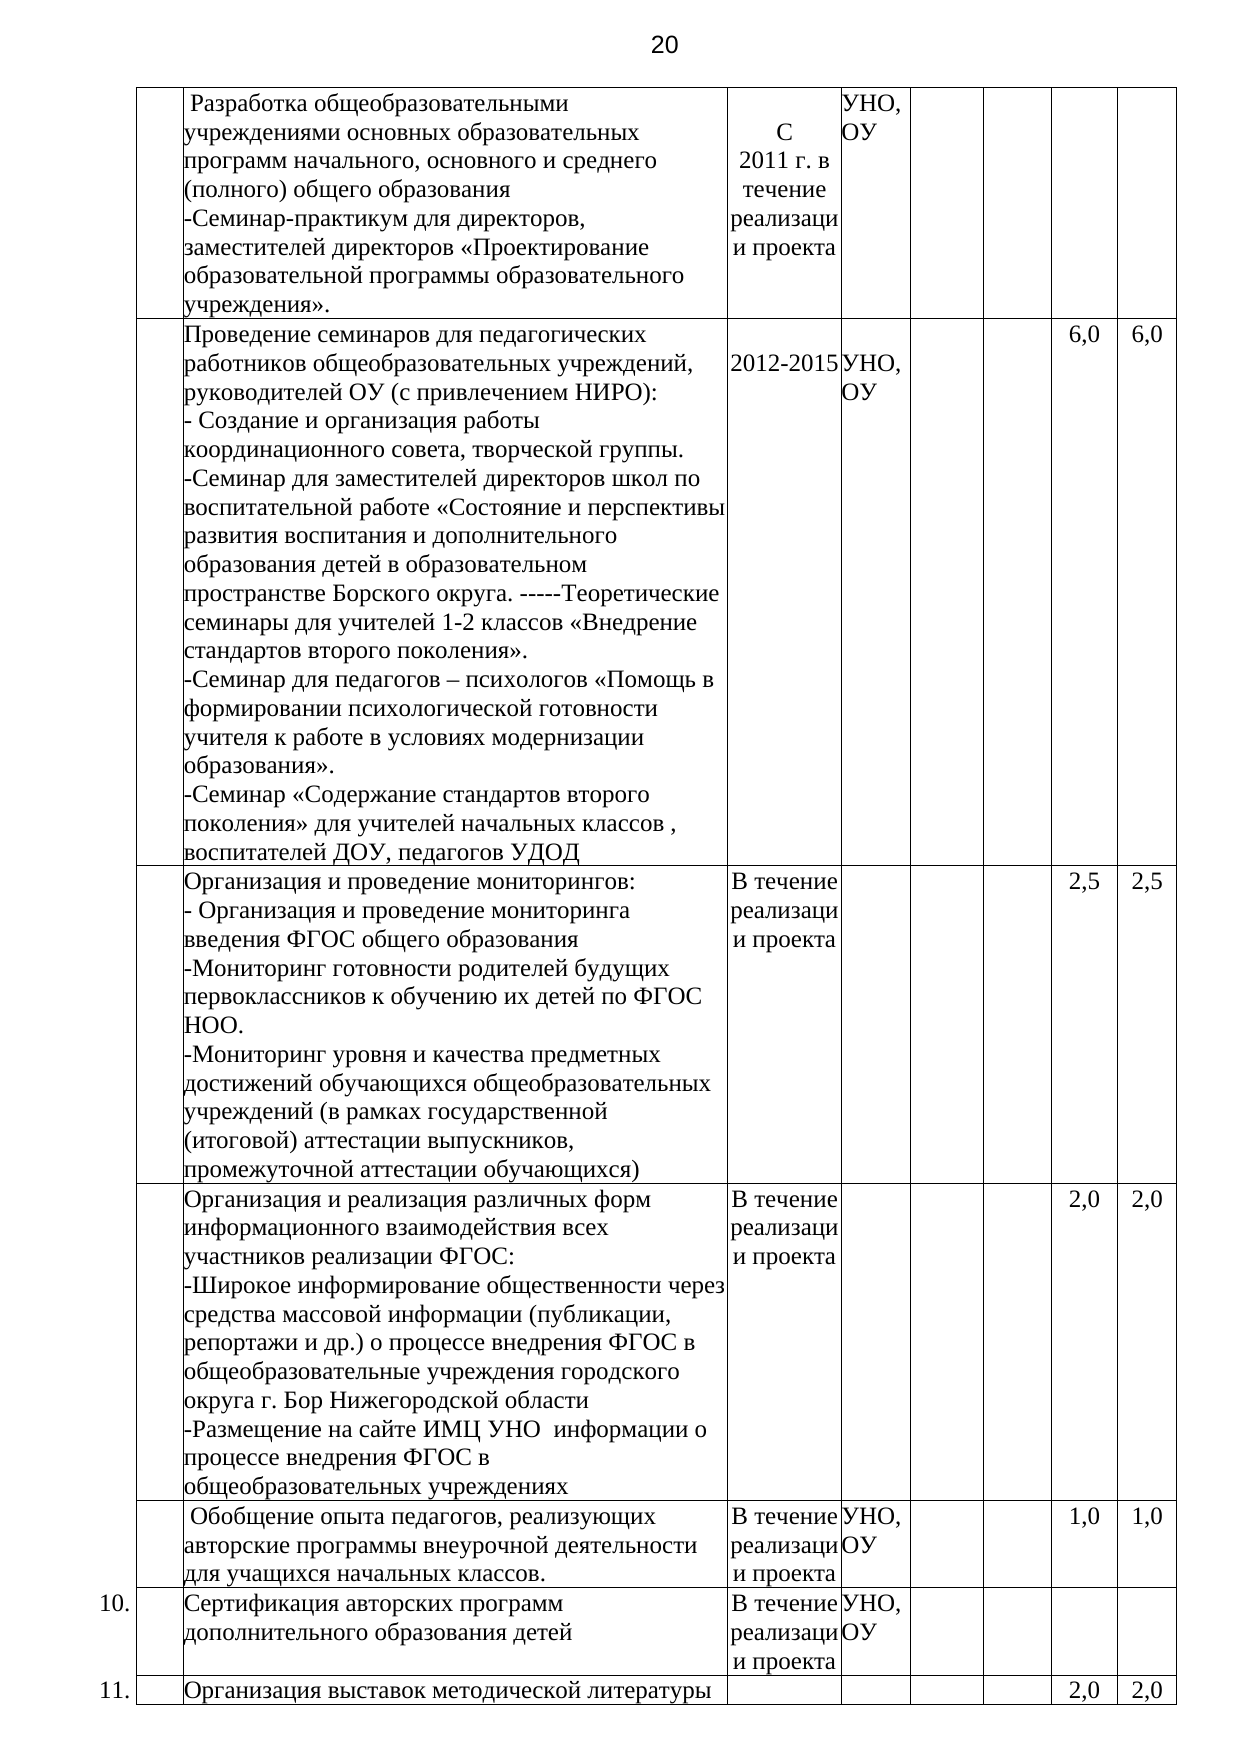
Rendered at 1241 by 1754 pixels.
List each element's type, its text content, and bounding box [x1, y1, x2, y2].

table_cell [984, 88, 1051, 318]
table_cell [984, 1184, 1051, 1500]
table_cell [842, 1184, 910, 1500]
table_cell В течение реализации проекта [728, 1588, 841, 1674]
table_cell С . в течение реализации проекта [728, 88, 841, 318]
table_cell [911, 1676, 983, 1704]
table_cell Организация и реализация различных форм информационного взаимодействия всех участников реализации ФГОС: -Широкое информирование общественности через средства массовой информации (публикации, репортажи и др.) о процессе внедрения ФГОС в общеобразовательные учреждения городского округа г. Бор Нижегородской области -Размещение на сайте ИМЦ УНО информации о процессе внедрения ФГОС в общеобразовательных учреждениях [184, 1184, 727, 1500]
table_cell 2,0 [1052, 1184, 1117, 1500]
table_cell [984, 1676, 1051, 1704]
table_cell [137, 319, 183, 865]
table_cell [842, 866, 910, 1183]
table_cell [137, 1676, 183, 1704]
table_cell УНО, ОУ [842, 1501, 910, 1587]
table_cell 6,0 [1118, 319, 1176, 865]
table_cell [137, 866, 183, 1183]
table_cell [1118, 1588, 1176, 1674]
table_cell В течение реализации проекта [728, 866, 841, 1183]
table_cell Организация выставок методической литературы [184, 1676, 727, 1704]
table_cell Разработка общеобразовательными учреждениями основных образовательных программ начального, основного и среднего (полного) общего образования -Семинар-практикум для директоров, заместителей директоров «Проектирование образовательной программы образовательного учреждения». [184, 88, 727, 318]
table_cell 1,0 [1052, 1501, 1117, 1587]
table_cell Сертификация авторских программ дополнительного образования детей [184, 1588, 727, 1674]
table_cell УНО, ОУ [842, 1588, 910, 1674]
table_cell [137, 88, 183, 318]
table_cell Обобщение опыта педагогов, реализующих авторские программы внеурочной деятельности для учащихся начальных классов. [184, 1501, 727, 1587]
table_cell 1,0 [1118, 1501, 1176, 1587]
table_cell 2,0 [1052, 1676, 1117, 1704]
table_cell [1118, 88, 1176, 318]
table_cell [911, 1184, 983, 1500]
table_cell 2,0 [1118, 1184, 1176, 1500]
table_cell УНО, ОУ [842, 88, 910, 318]
table_cell [911, 866, 983, 1183]
table_cell [984, 319, 1051, 865]
table_cell В течение реализации проекта [728, 1501, 841, 1587]
table_cell [1052, 88, 1117, 318]
table_cell [137, 1501, 183, 1587]
table_cell В течение реализации проекта [728, 1184, 841, 1500]
table_cell 2,0 [1118, 1676, 1176, 1704]
table_cell [728, 1676, 841, 1704]
table_cell 2012-2015 [728, 319, 841, 865]
table_cell [1052, 1588, 1117, 1674]
table_cell [911, 319, 983, 865]
table_cell 6,0 [1052, 319, 1117, 865]
table_cell [137, 1588, 183, 1674]
table_cell [137, 1184, 183, 1500]
table_cell [984, 1588, 1051, 1674]
table_cell 2,5 [1118, 866, 1176, 1183]
table_cell [911, 1501, 983, 1587]
table_cell [842, 1676, 910, 1704]
table_cell 2,5 [1052, 866, 1117, 1183]
table_cell [984, 866, 1051, 1183]
table_cell [911, 88, 983, 318]
table_cell УНО, ОУ [842, 319, 910, 865]
table_cell [984, 1501, 1051, 1587]
table_cell Организация и проведение мониторингов: - Организация и проведение мониторинга введения ФГОС общего образования -Мониторинг готовности родителей будущих первоклассников к обучению их детей по ФГОС НОО. -Мониторинг уровня и качества предметных достижений обучающихся общеобразовательных учреждений (в рамках государственной (итоговой) аттестации выпускников, промежуточной аттестации обучающихся) [184, 866, 727, 1183]
table_cell [911, 1588, 983, 1674]
table_cell Проведение семинаров для педагогических работников общеобразовательных учреждений, руководителей ОУ (с привлечением НИРО): - Создание и организация работы координационного совета, творческой группы. -Семинар для заместителей директоров школ по воспитательной работе «Состояние и перспективы развития воспитания и дополнительного образования детей в образовательном пространстве Борского округа. -----Теоретические семинары для учителей 1-2 классов «Внедрение стандартов второго поколения». -Семинар для педагогов – психологов «Помощь в формировании психологической готовности учителя к работе в условиях модернизации образования». -Семинар «Содержание стандартов второго поколения» для учителей начальных классов , воспитателей ДОУ, педагогов УДОД [184, 319, 727, 865]
